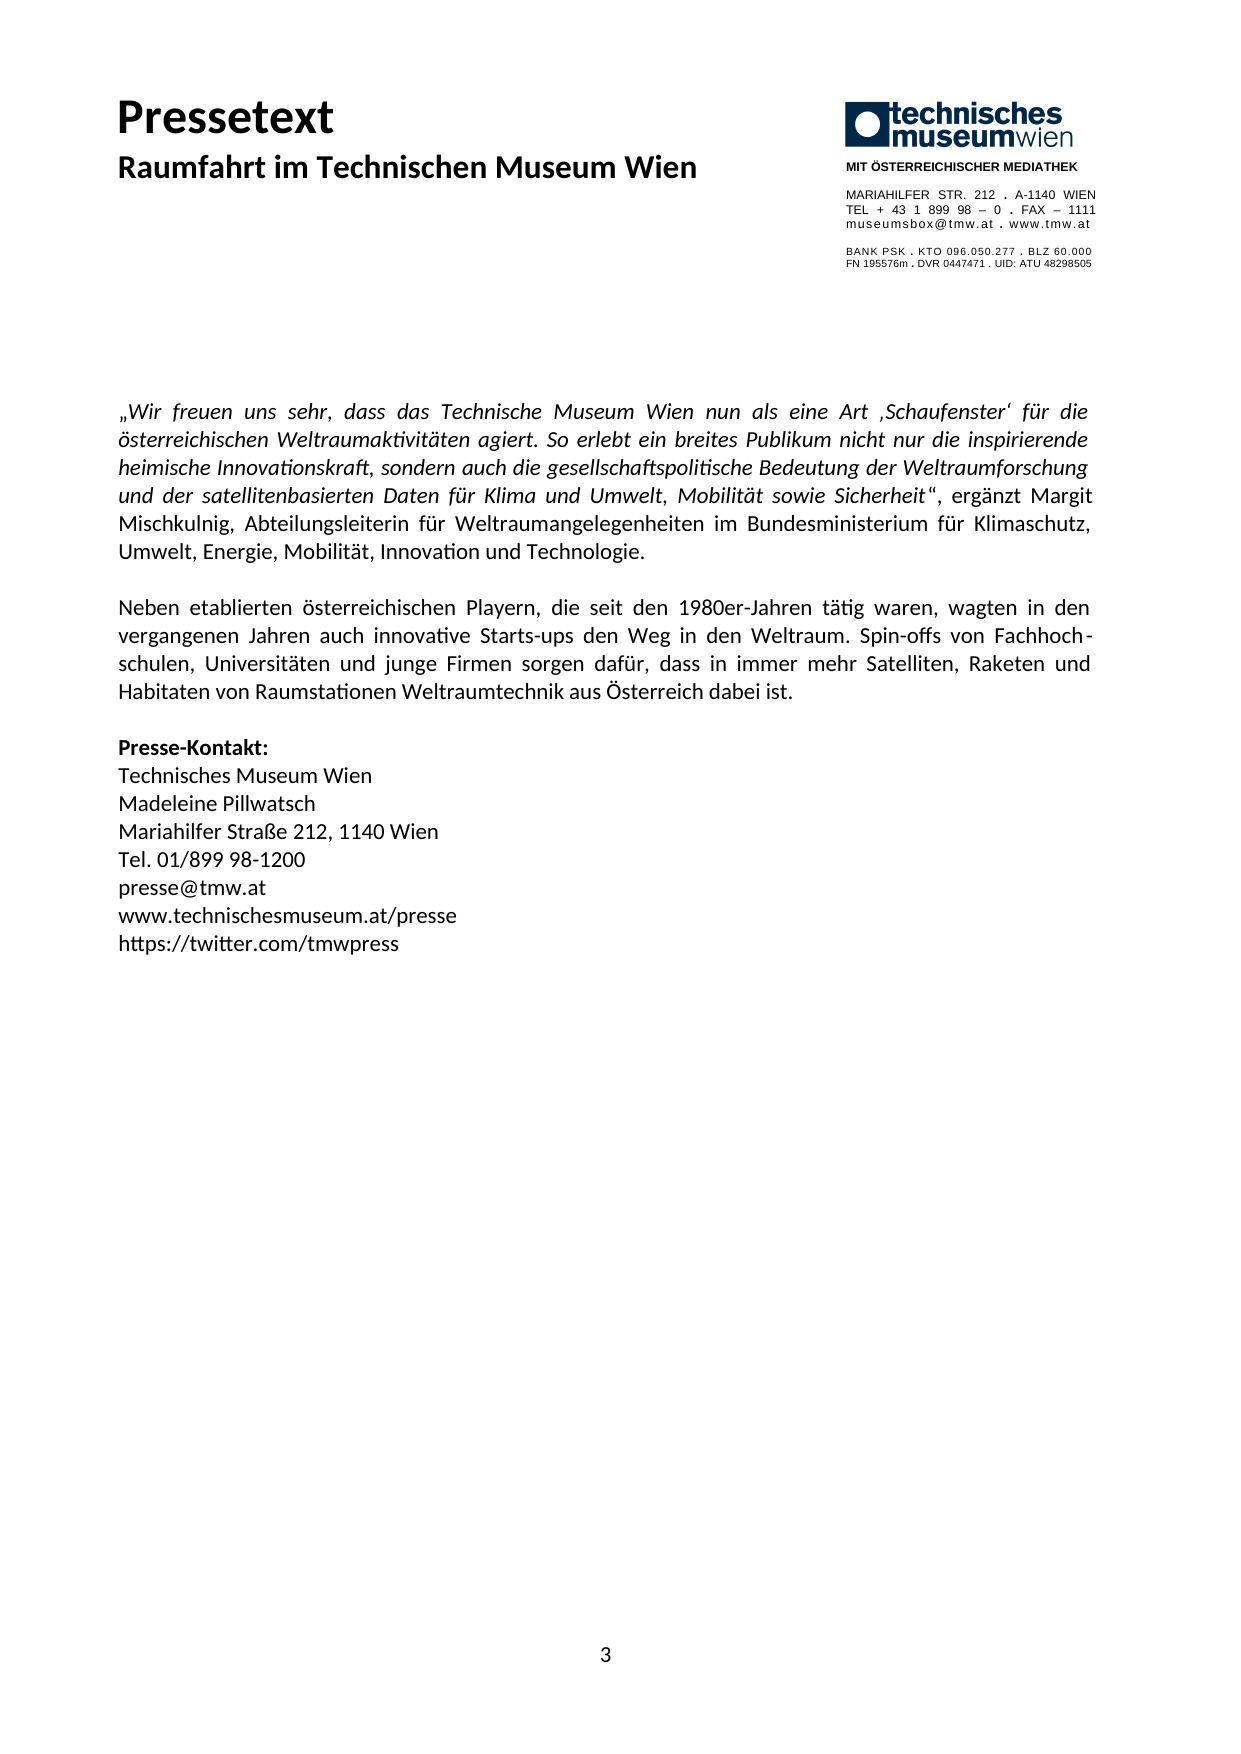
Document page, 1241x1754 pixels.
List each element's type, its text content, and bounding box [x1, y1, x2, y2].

text Mariahilfer Straße 212, 1140 Wien [118, 817, 1092, 845]
text https://twitter.com/tmwpress [118, 929, 1092, 957]
text Presse-Kontakt: [118, 733, 1092, 761]
text presse@tmw.at [118, 873, 1092, 901]
text Neben etablierten österreichischen Playern, die seit den 1980er-Jahren tätig waren, wagten in den vergangenen Jahren auch innovative Starts-ups den Weg in den Weltraum. Spin-offs von Fachhochschulen, Universitäten und junge Firmen sorgen dafür, dass in immer mehr Satelliten, Raketen und Habitaten von Raumstationen Weltraumtechnik aus Österreich dabei ist. [118, 593, 1092, 705]
text www.technischesmuseum.at/presse [118, 901, 1092, 929]
text „Wir freuen uns sehr, dass das Technische Museum Wien nun als eine Art ‚Schaufenster‘ für die österreichischen Weltraumaktivitäten agiert. So erlebt ein breites Publikum nicht nur die inspirierende heimische Innovationskraft, sondern auch die gesellschaftspolitische Bedeutung der Weltraumforschung und der satellitenbasierten Daten für Klima und Umwelt, Mobilität sowie Sicherheit“, ergänzt Margit Mischkulnig, Abteilungsleiterin für Weltraumangelegenheiten im Bundesministerium für Klimaschutz, Umwelt, Energie, Mobilität, Innovation und Technologie. [118, 397, 1092, 565]
text Madeleine Pillwatsch [118, 789, 1092, 817]
text Technisches Museum Wien [118, 761, 1092, 789]
text Tel. 01/899 98-1200 [118, 845, 1092, 873]
picture [836, 92, 1093, 157]
